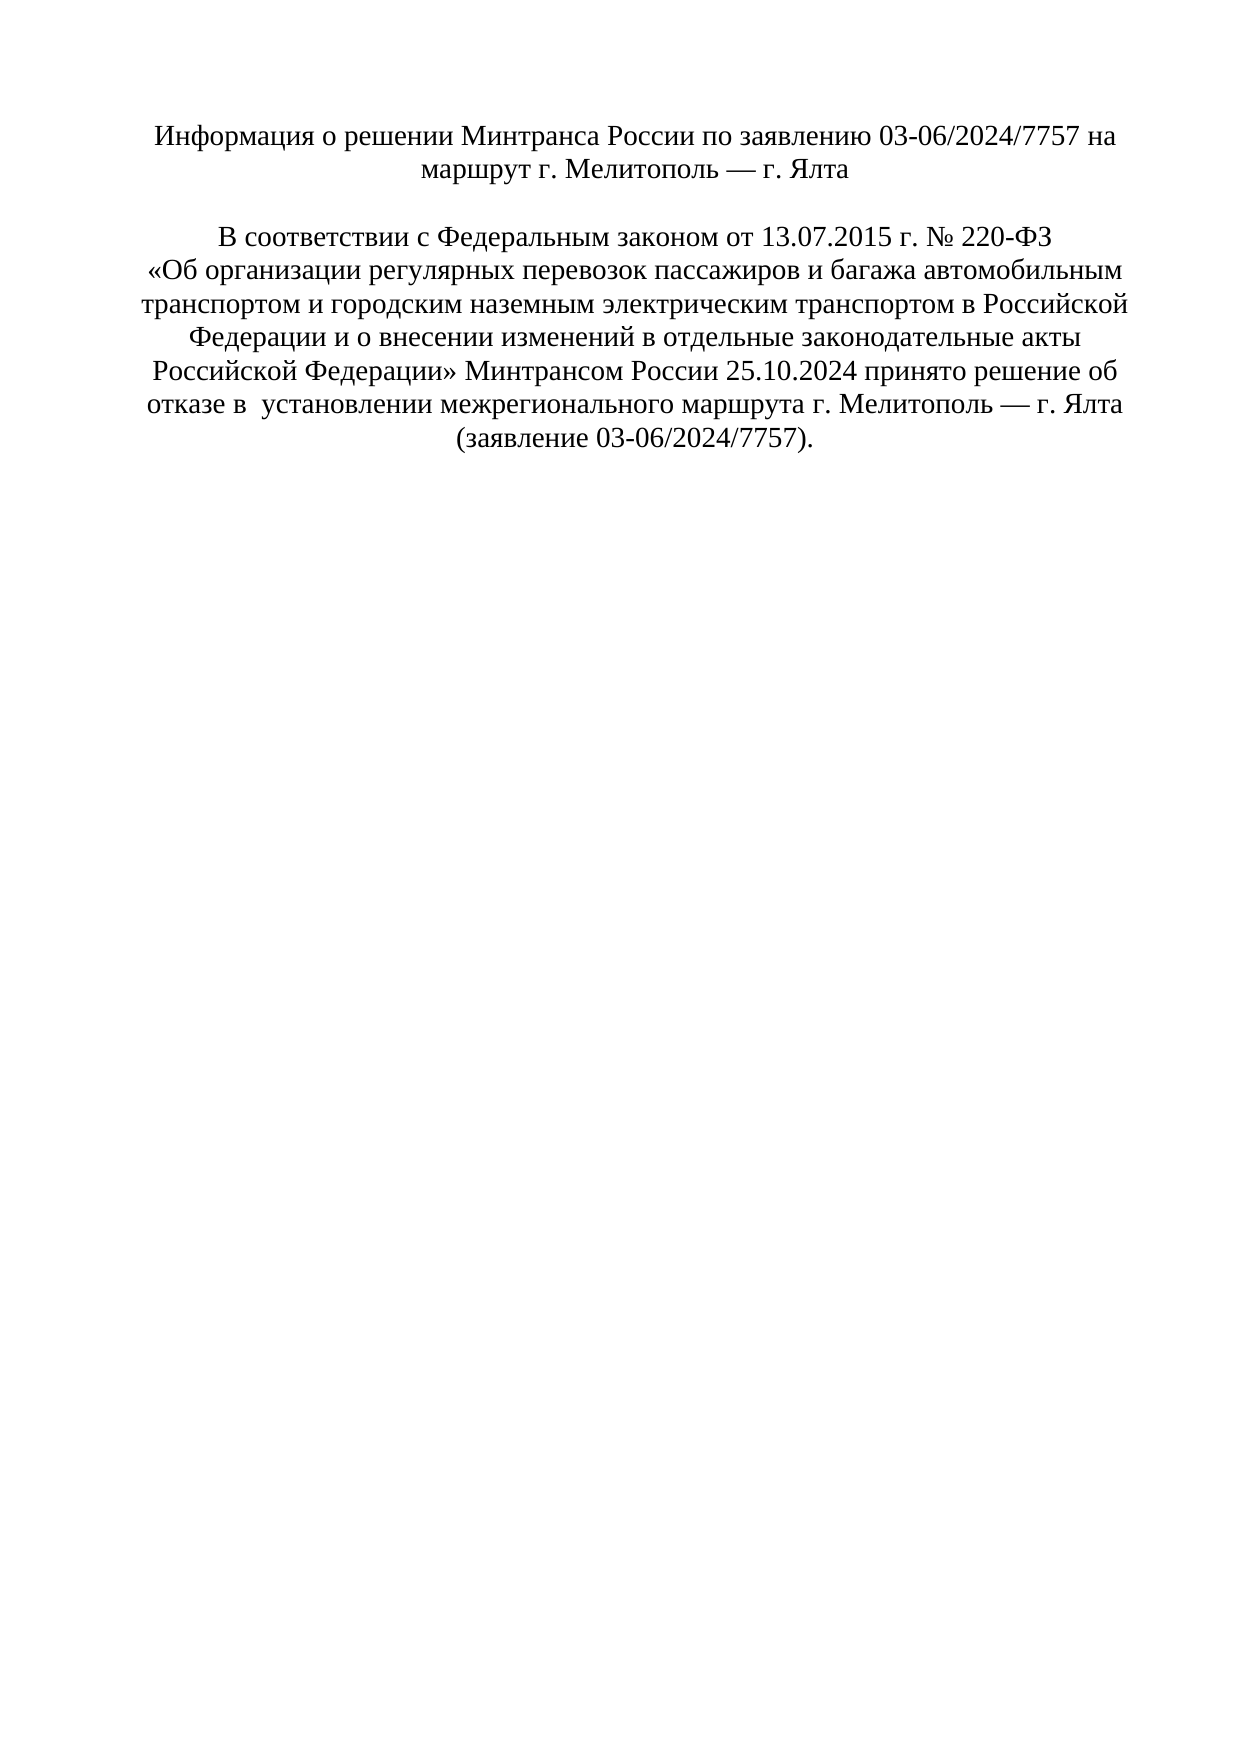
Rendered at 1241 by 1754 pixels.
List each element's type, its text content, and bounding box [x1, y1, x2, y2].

text В соответствии с Федеральным законом от 13.07.2015 г. № 220-ФЗ «Об организации регулярных перевозок пассажиров и багажа автомобильным транспортом и городским наземным электрическим транспортом в Российской Федерации и о внесении изменений в отдельные законодательные акты Российской Федерации» Минтрансом России 25.10.2024 принято решение об отказе в установлении межрегионального маршрута г. Мелитополь — г. Ялта (заявление 03-06/2024/7757). [118, 219, 1152, 453]
text Информация о решении Минтранса России по заявлению 03-06/2024/7757 на маршрут г. Мелитополь — г. Ялта [118, 118, 1152, 185]
